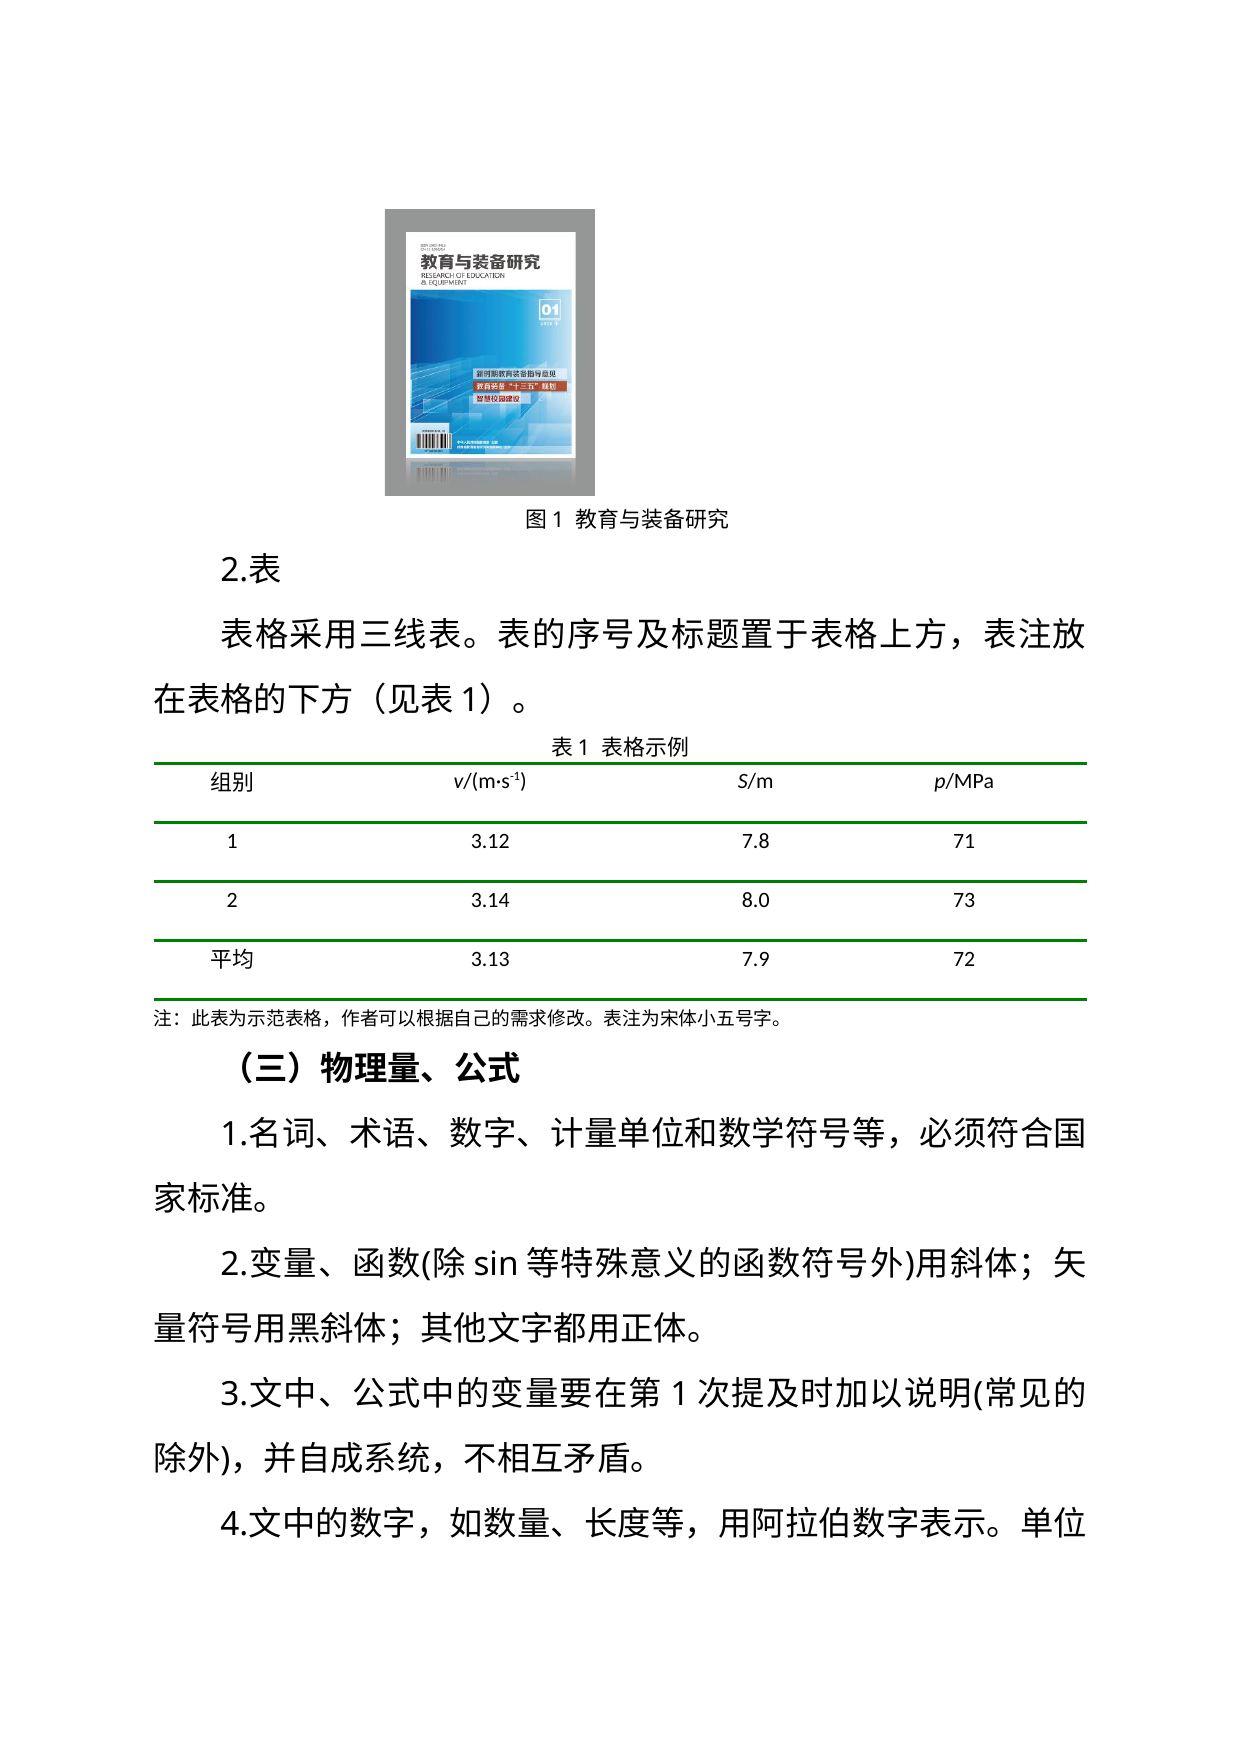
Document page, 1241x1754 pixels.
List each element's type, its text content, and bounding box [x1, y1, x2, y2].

table_cell 平均 [154, 942, 310, 998]
table_cell 7.9 [670, 942, 841, 998]
text 2.表 [153, 534, 1087, 599]
text 1.名词、术语、数字、计量单位和数学符号等，必须符合国家标准。 [153, 1098, 1087, 1228]
text 2.变量、函数(除sin等特殊意义的函数符号外)用斜体；矢量符号用黑斜体；其他文字都用正体。 [153, 1228, 1087, 1358]
table_cell 1 [154, 824, 310, 880]
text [153, 1488, 1087, 1553]
text 注：此表为示范表格，作者可以根据自己的需求修改。表注为宋体小五号字。 [153, 1001, 1087, 1033]
text （三）物理量、公式 [153, 1033, 1087, 1098]
text 表格采用三线表。表的序号及标题置于表格上方，表注放在表格的下方（见表1）。 [153, 599, 1087, 729]
table_header 组别 [154, 765, 310, 821]
table_cell 73 [841, 883, 1087, 939]
table_cell 3.12 [310, 824, 670, 880]
table_header p/MPa [841, 765, 1087, 821]
text 表1 表格示例 [153, 729, 1087, 762]
text 图1 教育与装备研究 [153, 502, 1087, 534]
text 3.文中、公式中的变量要在第1次提及时加以说明(常见的除外)，并自成系统，不相互矛盾。 [153, 1358, 1087, 1488]
table_header S/m [670, 765, 841, 821]
table_cell 2 [154, 883, 310, 939]
table_cell 72 [841, 942, 1087, 998]
table_cell 8.0 [670, 883, 841, 939]
table_header v/(m·s-1) [310, 765, 670, 821]
table_cell 3.14 [310, 883, 670, 939]
table_cell 71 [841, 824, 1087, 880]
picture [384, 209, 595, 496]
table_cell 7.8 [670, 824, 841, 880]
table_cell 3.13 [310, 942, 670, 998]
